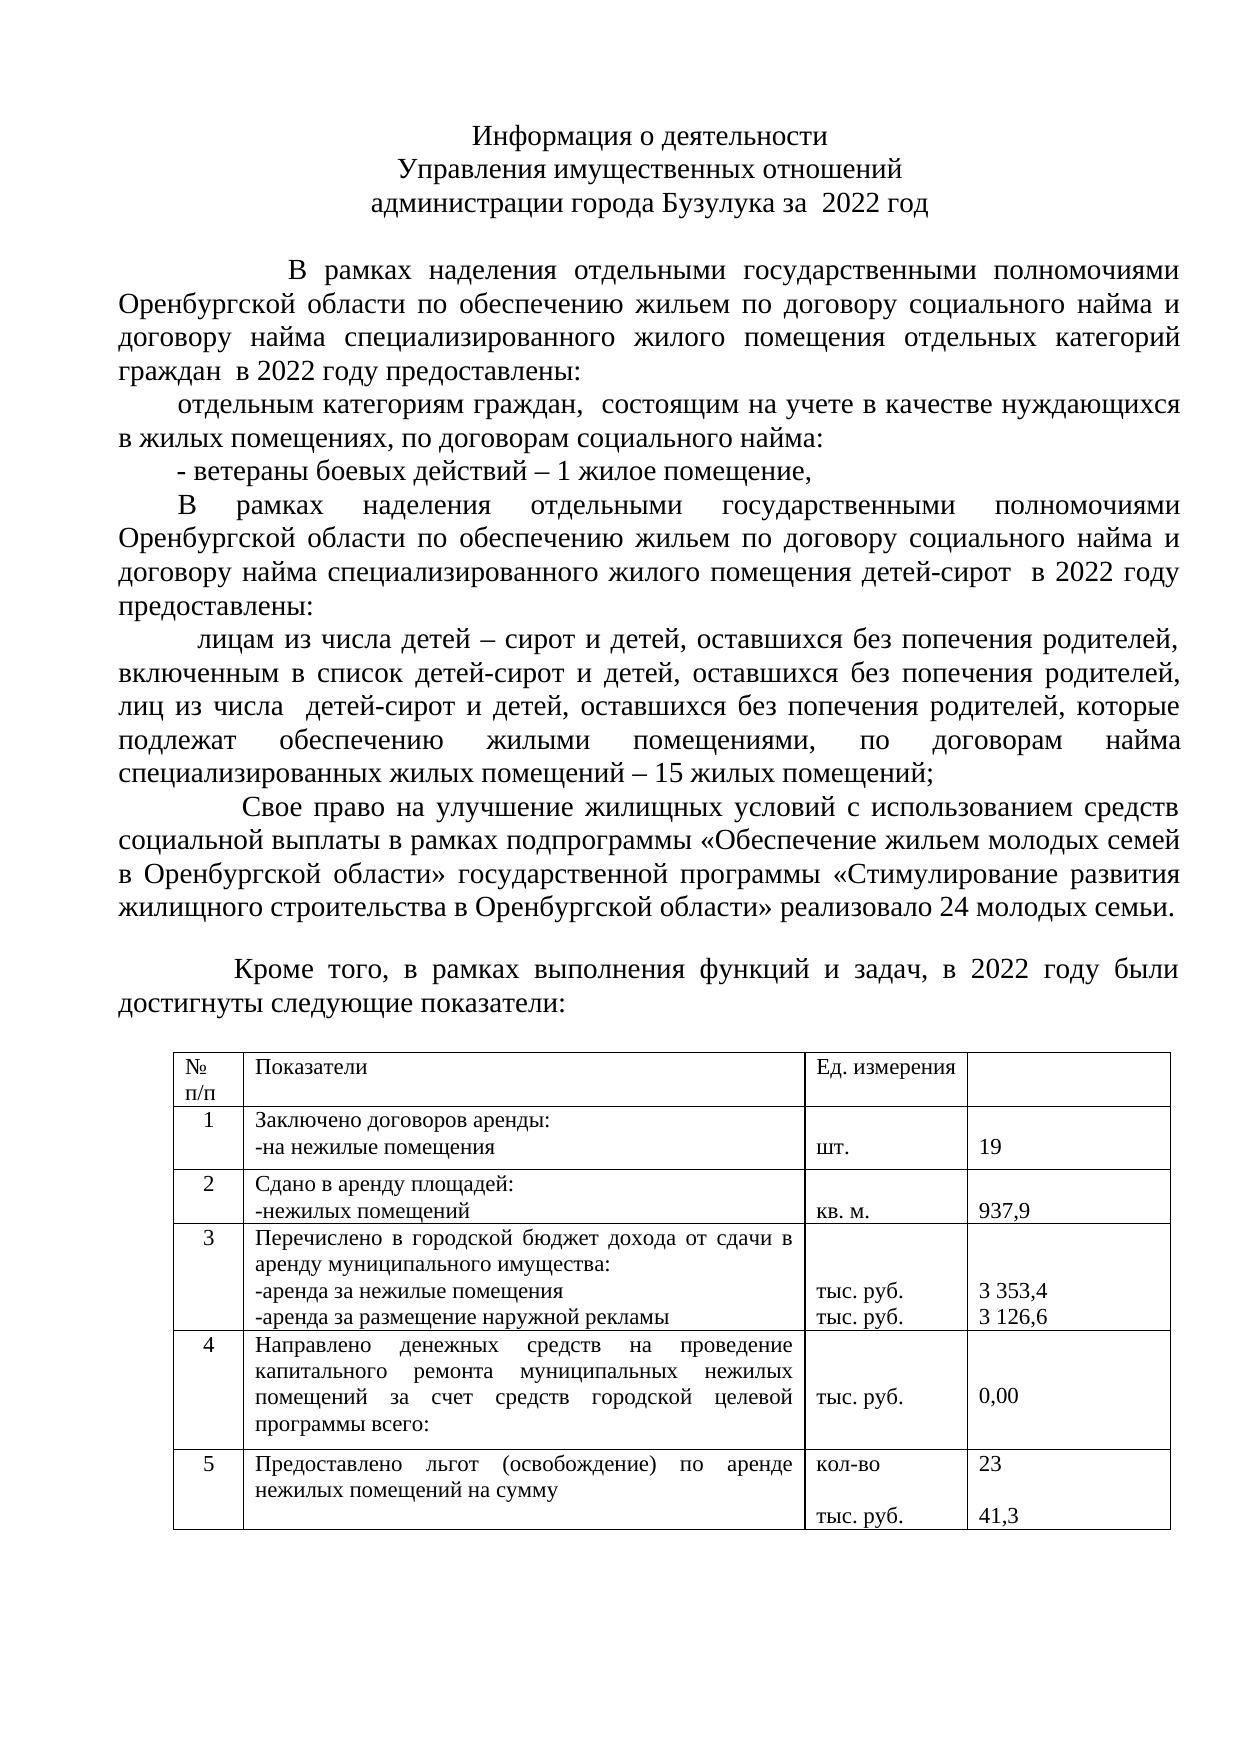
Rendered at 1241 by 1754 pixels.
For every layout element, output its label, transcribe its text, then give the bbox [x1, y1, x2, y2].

table_cell 4 [174, 1331, 243, 1449]
text В рамках наделения отдельными государственными полномочиями Оренбургской области по обеспечению жильем по договору социального найма и договору найма специализированного жилого помещения отдельных категорий граждан в 2022 году предоставлены: [118, 252, 1181, 386]
text В рамках наделения отдельными государственными полномочиями Оренбургской области по обеспечению жильем по договору социального найма и договору найма специализированного жилого помещения детей-сирот в 2022 году предоставлены: [118, 487, 1181, 621]
table_cell 3 353,4 3 126,6 [968, 1224, 1170, 1329]
table_cell кв. м. [806, 1170, 967, 1223]
table_cell 19 [968, 1107, 1170, 1169]
text Свое право на улучшение жилищных условий с использованием средств социальной выплаты в рамках подпрограммы «Обеспечение жильем молодых семей в Оренбургской области» государственной программы «Стимулирование развития жилищного строительства в Оренбургской области» реализовало 24 молодых семьи. [118, 789, 1181, 923]
table_header Показатели [244, 1053, 804, 1106]
text лицам из числа детей – сирот и детей, оставшихся без попечения родителей, включенным в список детей-сирот и детей, оставшихся без попечения родителей, лиц из числа детей-сирот и детей, оставшихся без попечения родителей, которые подлежат обеспечению жилыми помещениями, по договорам найма специализированных жилых помещений – 15 жилых помещений; [118, 621, 1181, 789]
table_header Ед. измерения [806, 1053, 967, 1106]
table_header № п/п [174, 1053, 243, 1106]
table_cell Предоставлено льгот (освобождение) по аренде нежилых помещений на сумму [244, 1450, 804, 1529]
table_cell Перечислено в городской бюджет дохода от сдачи в аренду муниципального имущества: -аренда за нежилые помещения -аренда за размещение наружной рекламы [244, 1224, 804, 1329]
text отдельным категориям граждан, состоящим на учете в качестве нуждающихся в жилых помещениях, по договорам социального найма: [118, 386, 1181, 453]
table_cell 0,00 [968, 1331, 1170, 1449]
table_cell 5 [174, 1450, 243, 1529]
table_cell 3 [174, 1224, 243, 1329]
table_cell 937,9 [968, 1170, 1170, 1223]
text Информация о деятельности [118, 118, 1181, 152]
table_cell кол-во тыс. руб. [806, 1450, 967, 1529]
table_cell шт. [806, 1107, 967, 1169]
table_cell тыс. руб. тыс. руб. [806, 1224, 967, 1329]
table_cell 2 [174, 1170, 243, 1223]
table_header [968, 1053, 1170, 1106]
table_cell 1 [174, 1107, 243, 1169]
table_cell Направлено денежных средств на проведение капитального ремонта муниципальных нежилых помещений за счет средств городской целевой программы всего: [244, 1331, 804, 1449]
table_cell Сдано в аренду площадей: -нежилых помещений [244, 1170, 804, 1223]
text Управления имущественных отношений [118, 152, 1181, 185]
text - ветераны боевых действий – 1 жилое помещение, [118, 453, 1181, 487]
text администрации города Бузулука за 2022 год [118, 185, 1181, 219]
table_cell тыс. руб. [806, 1331, 967, 1449]
text Кроме того, в рамках выполнения функций и задач, в 2022 году были достигнуты следующие показатели: [118, 951, 1181, 1018]
table_cell Заключено договоров аренды: -на нежилые помещения [244, 1107, 804, 1169]
table_cell 23 41,3 [968, 1450, 1170, 1529]
